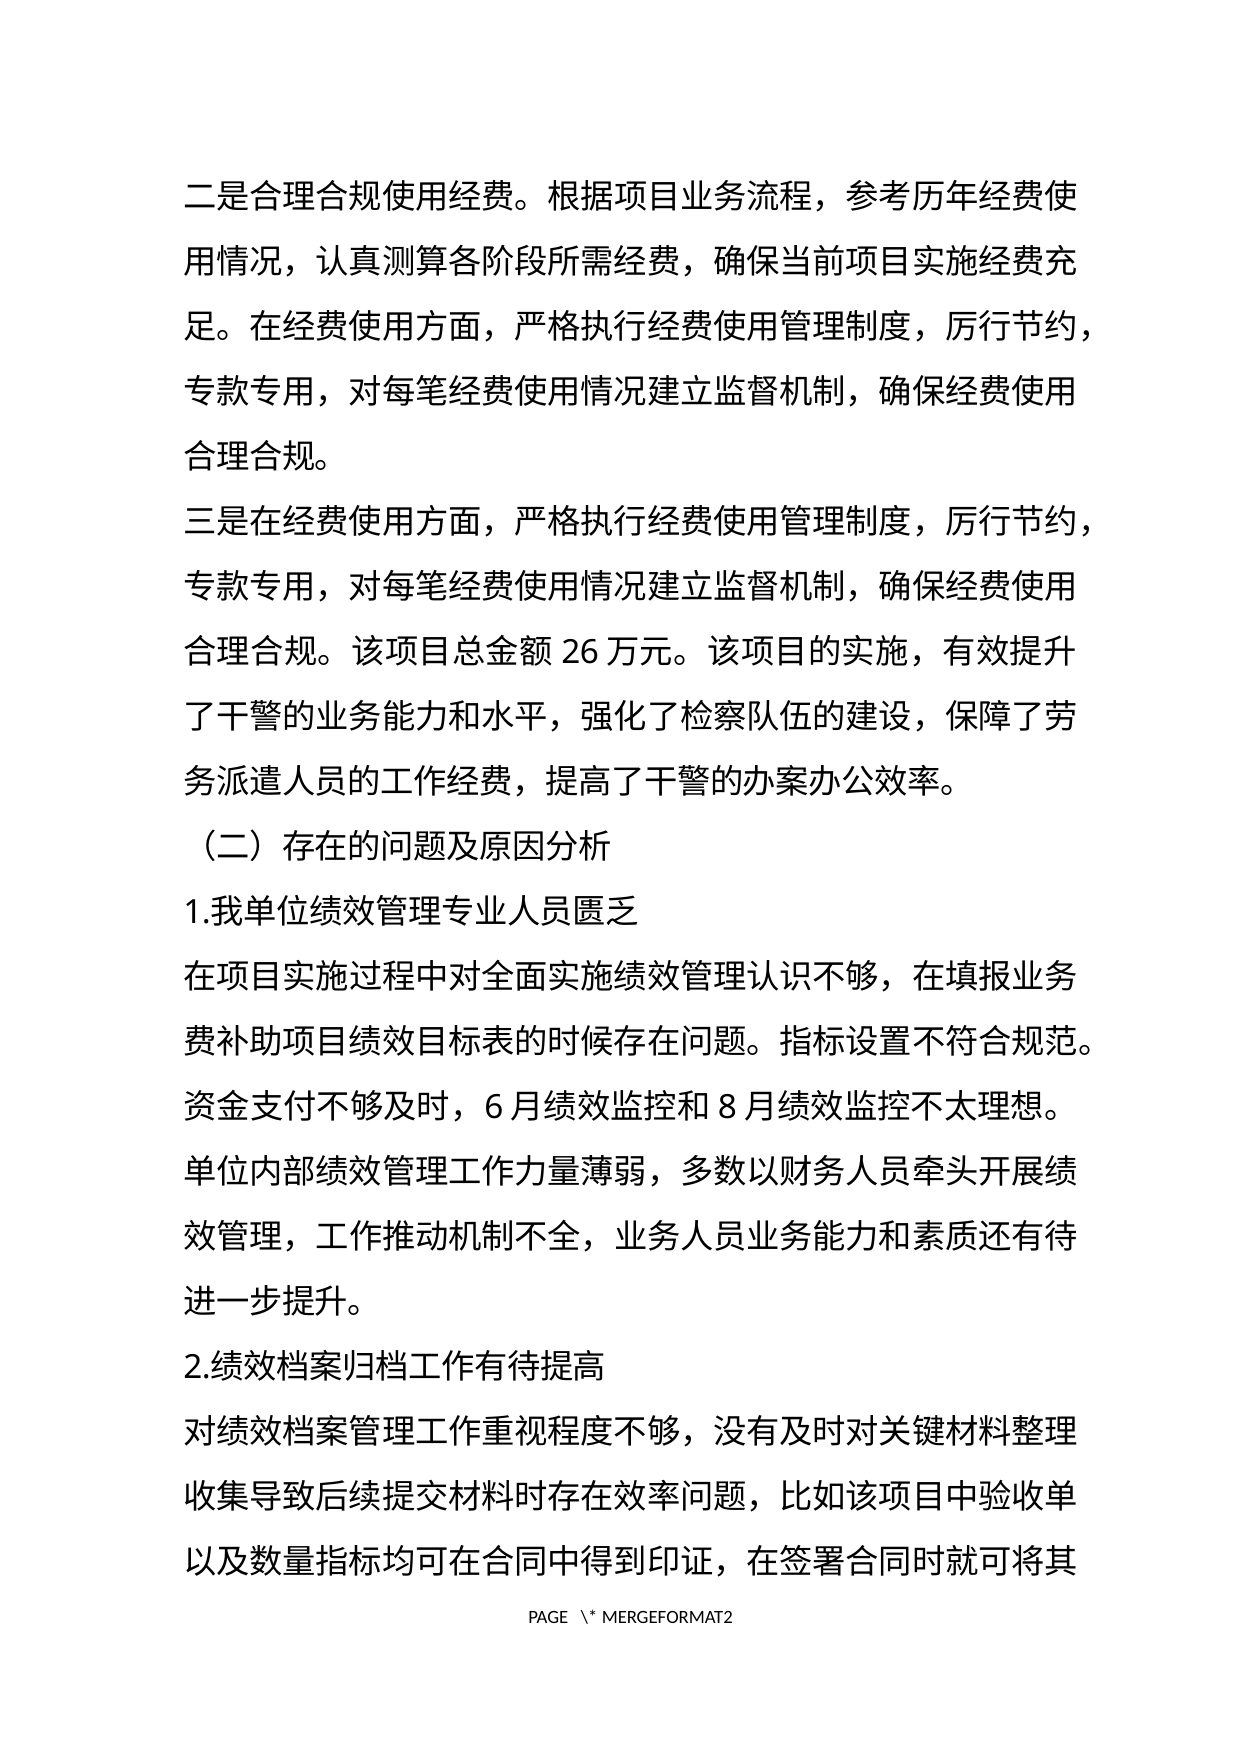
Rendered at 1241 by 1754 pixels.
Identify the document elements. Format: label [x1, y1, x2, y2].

text [183, 162, 1078, 1592]
